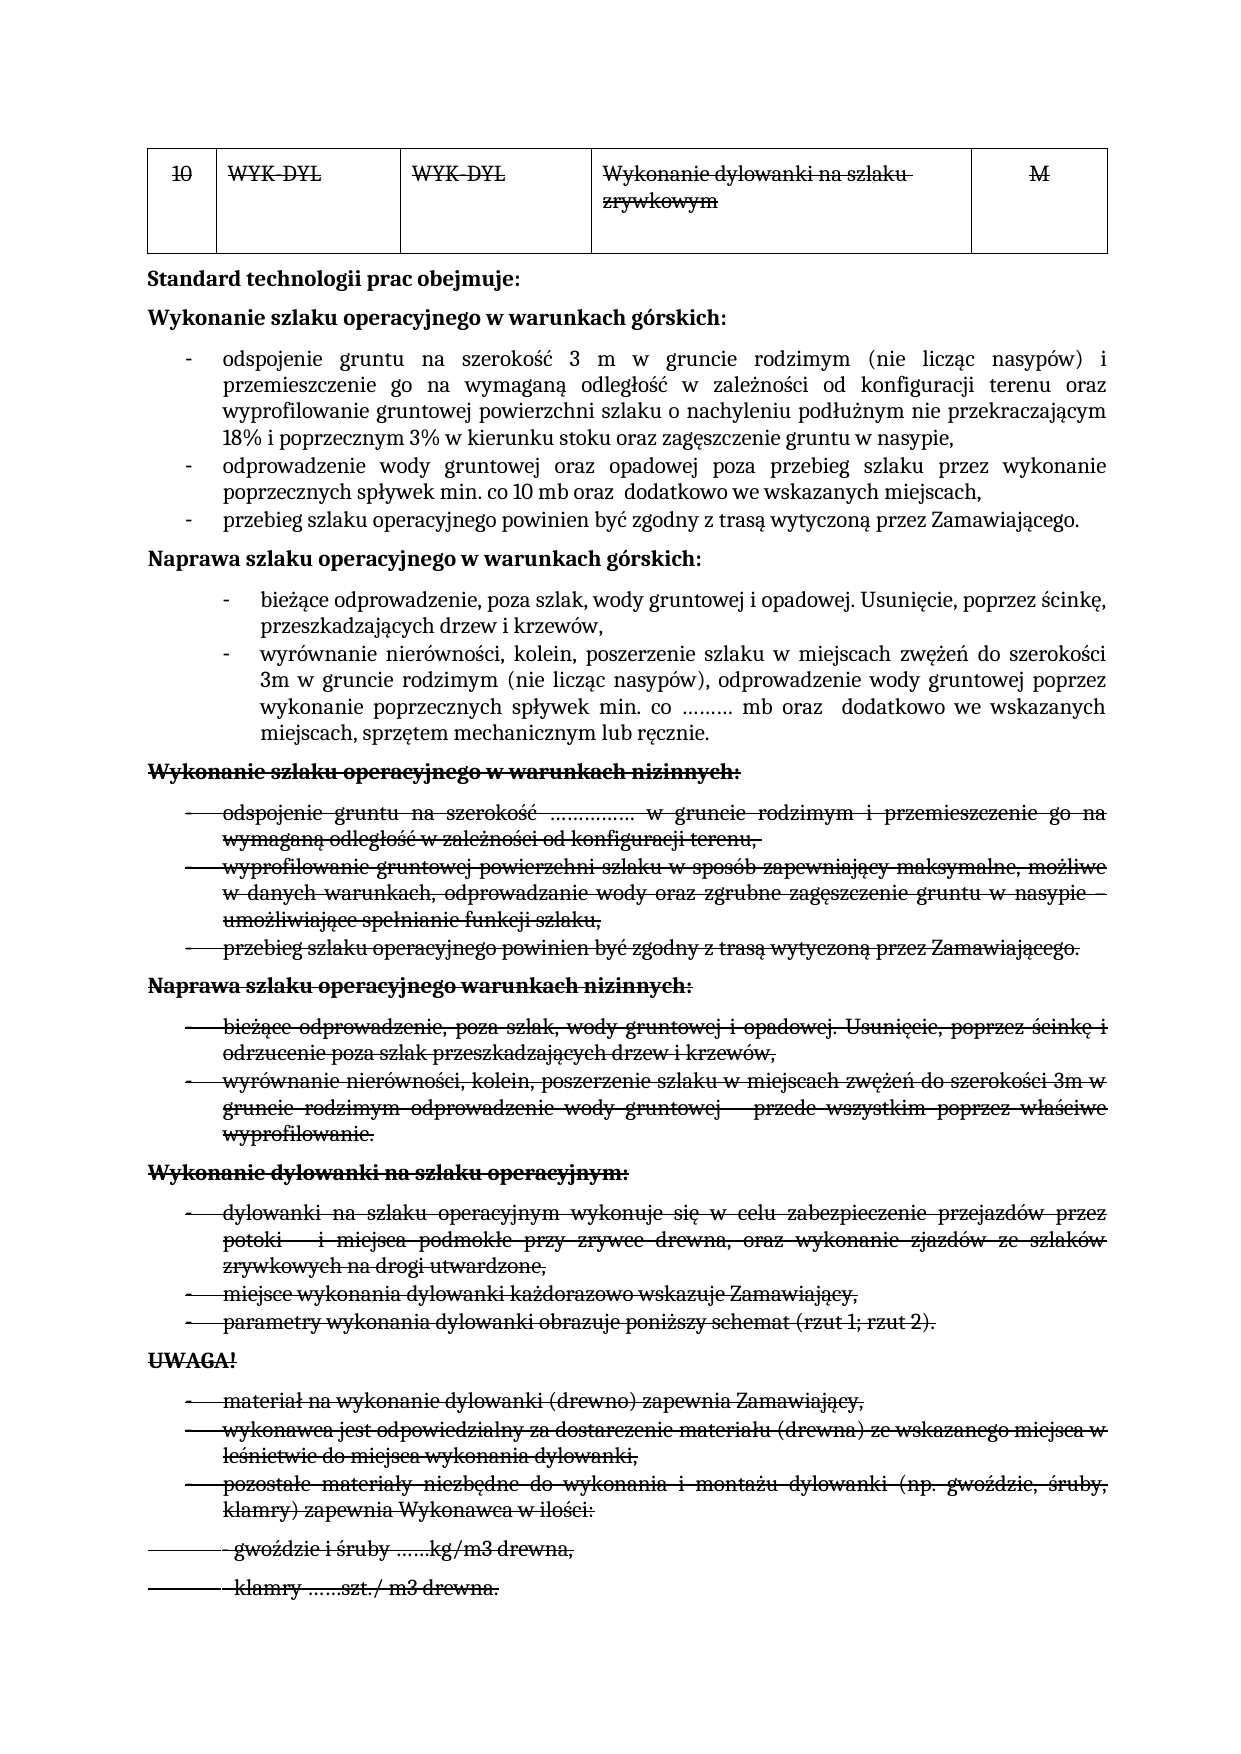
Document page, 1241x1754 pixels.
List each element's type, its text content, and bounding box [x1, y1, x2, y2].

list wykonawca jest odpowiedzialny za dostarczenie materiału (drewna) ze wskazanego miejsca w leśnictwie do miejsca wykonania dylowanki, [185, 1432, 1107, 1469]
list odspojenie gruntu na szerokość …………… w gruncie rodzimym i przemieszczenie go na wymaganą odległość w zależności od konfiguracji terenu, [185, 798, 1107, 813]
list dylowanki na szlaku operacyjnym wykonuje się w celu zabezpieczenie przejazdów przez potoki i miejsca podmokłe przy zrywce drewna, oraz wykonanie zjazdów ze szlaków zrywkowych na drogi utwardzone, [185, 1198, 1107, 1214]
list materiał na wykonanie dylowanki (drewno) zapewnia Zamawiający, [185, 1387, 1107, 1415]
list parametry wykonania dylowanki obrazuje poniższy schemat (rzut 1; rzut 2). [185, 1307, 1107, 1335]
table_cell WYK-DYL [401, 149, 591, 253]
table_cell WYK-DYL [217, 149, 400, 253]
text - klamry ……szt./ m3 drewna. [148, 1575, 1107, 1601]
list bieżące odprowadzenie, poza szlak, wody gruntowej i opadowej. Usunięcie, poprzez ścinkę i odrzucenie poza szlak przeszkadzających drzew i krzewów, [185, 1012, 1107, 1027]
text Wykonanie dylowanki na szlaku operacyjnym: [148, 1160, 1107, 1186]
text Wykonanie szlaku operacyjnego w warunkach górskich: [148, 305, 1107, 331]
text UWAGA! [148, 1348, 1107, 1374]
text Wykonanie szlaku operacyjnego w warunkach nizinnych: [148, 759, 1107, 785]
list odprowadzenie wody gruntowej oraz opadowej poza przebieg szlaku przez wykonanie poprzecznych spływek min. co 10 mb oraz dodatkowo we wskazanych miejscach, [185, 451, 1107, 505]
list wyrównanie nierówności, kolein, poszerzenie szlaku w miejscach zwężeń do szerokości 3m w gruncie rodzimym odprowadzenie wody gruntowej – przede wszystkim poprzez właściwe wyprofilowanie. [185, 1066, 1107, 1082]
list pozostałe materiały niezbędne do wykonania i montażu dylowanki (np. gwoździe, śruby, klamry) zapewnia Wykonawca w ilości: [185, 1486, 1107, 1523]
table_cell Wykonanie dylowanki na szlaku zrywkowym [592, 149, 971, 253]
list odspojenie gruntu na szerokość 3 m w gruncie rodzimym (nie licząc nasypów) i przemieszczenie go na wymaganą odległość w zależności od konfiguracji terenu oraz wyprofilowanie gruntowej powierzchni szlaku o nachyleniu podłużnym nie przekraczającym 18% i poprzecznym 3% w kierunku stoku oraz zagęszczenie gruntu w nasypie, [185, 344, 1107, 451]
list bieżące odprowadzenie, poza szlak, wody gruntowej i opadowej. Usunięcie, poprzez ścinkę, przeszkadzających drzew i krzewów, [223, 585, 1107, 639]
list przebieg szlaku operacyjnego powinien być zgodny z trasą wytyczoną przez Zamawiającego. [185, 933, 1107, 961]
list miejsce wykonania dylowanki każdorazowo wskazuje Zamawiający, [185, 1279, 1107, 1307]
list wyrównanie nierówności, kolein, poszerzenie szlaku w miejscach zwężeń do szerokości 3m w gruncie rodzimym odprowadzenie wody gruntowej – przede wszystkim poprzez właściwe wyprofilowanie. [185, 1083, 1107, 1147]
list bieżące odprowadzenie, poza szlak, wody gruntowej i opadowej. Usunięcie, poprzez ścinkę i odrzucenie poza szlak przeszkadzających drzew i krzewów, [185, 1029, 1107, 1066]
list dylowanki na szlaku operacyjnym wykonuje się w celu zabezpieczenie przejazdów przez potoki i miejsca podmokłe przy zrywce drewna, oraz wykonanie zjazdów ze szlaków zrywkowych na drogi utwardzone, [185, 1215, 1107, 1279]
list wyprofilowanie gruntowej powierzchni szlaku w sposób zapewniający maksymalne, możliwe w danych warunkach, odprowadzanie wody oraz zgrubne zagęszczenie gruntu w nasypie – umożliwiające spełnianie funkcji szlaku, [185, 852, 1107, 867]
text Naprawa szlaku operacyjnego warunkach nizinnych: [148, 973, 1107, 999]
list wyrównanie nierówności, kolein, poszerzenie szlaku w miejscach zwężeń do szerokości 3m w gruncie rodzimym (nie licząc nasypów), odprowadzenie wody gruntowej poprzez wykonanie poprzecznych spływek min. co ……… mb oraz dodatkowo we wskazanych miejscach, sprzętem mechanicznym lub ręcznie. [223, 639, 1107, 746]
list pozostałe materiały niezbędne do wykonania i montażu dylowanki (np. gwoździe, śruby, klamry) zapewnia Wykonawca w ilości: [185, 1469, 1107, 1484]
text - gwoździe i śruby ……kg/m3 drewna, [148, 1536, 1107, 1562]
text Naprawa szlaku operacyjnego w warunkach górskich: [148, 546, 1107, 572]
list wyprofilowanie gruntowej powierzchni szlaku w sposób zapewniający maksymalne, możliwe w danych warunkach, odprowadzanie wody oraz zgrubne zagęszczenie gruntu w nasypie – umożliwiające spełnianie funkcji szlaku, [185, 869, 1107, 933]
table_cell 10 [148, 149, 216, 253]
list odspojenie gruntu na szerokość …………… w gruncie rodzimym i przemieszczenie go na wymaganą odległość w zależności od konfiguracji terenu, [185, 814, 1107, 852]
table_cell M [972, 149, 1107, 253]
list wykonawca jest odpowiedzialny za dostarczenie materiału (drewna) ze wskazanego miejsca w leśnictwie do miejsca wykonania dylowanki, [185, 1415, 1107, 1430]
list przebieg szlaku operacyjnego powinien być zgodny z trasą wytyczoną przez Zamawiającego. [185, 505, 1107, 533]
text Standard technologii prac obejmuje: [148, 266, 1107, 293]
